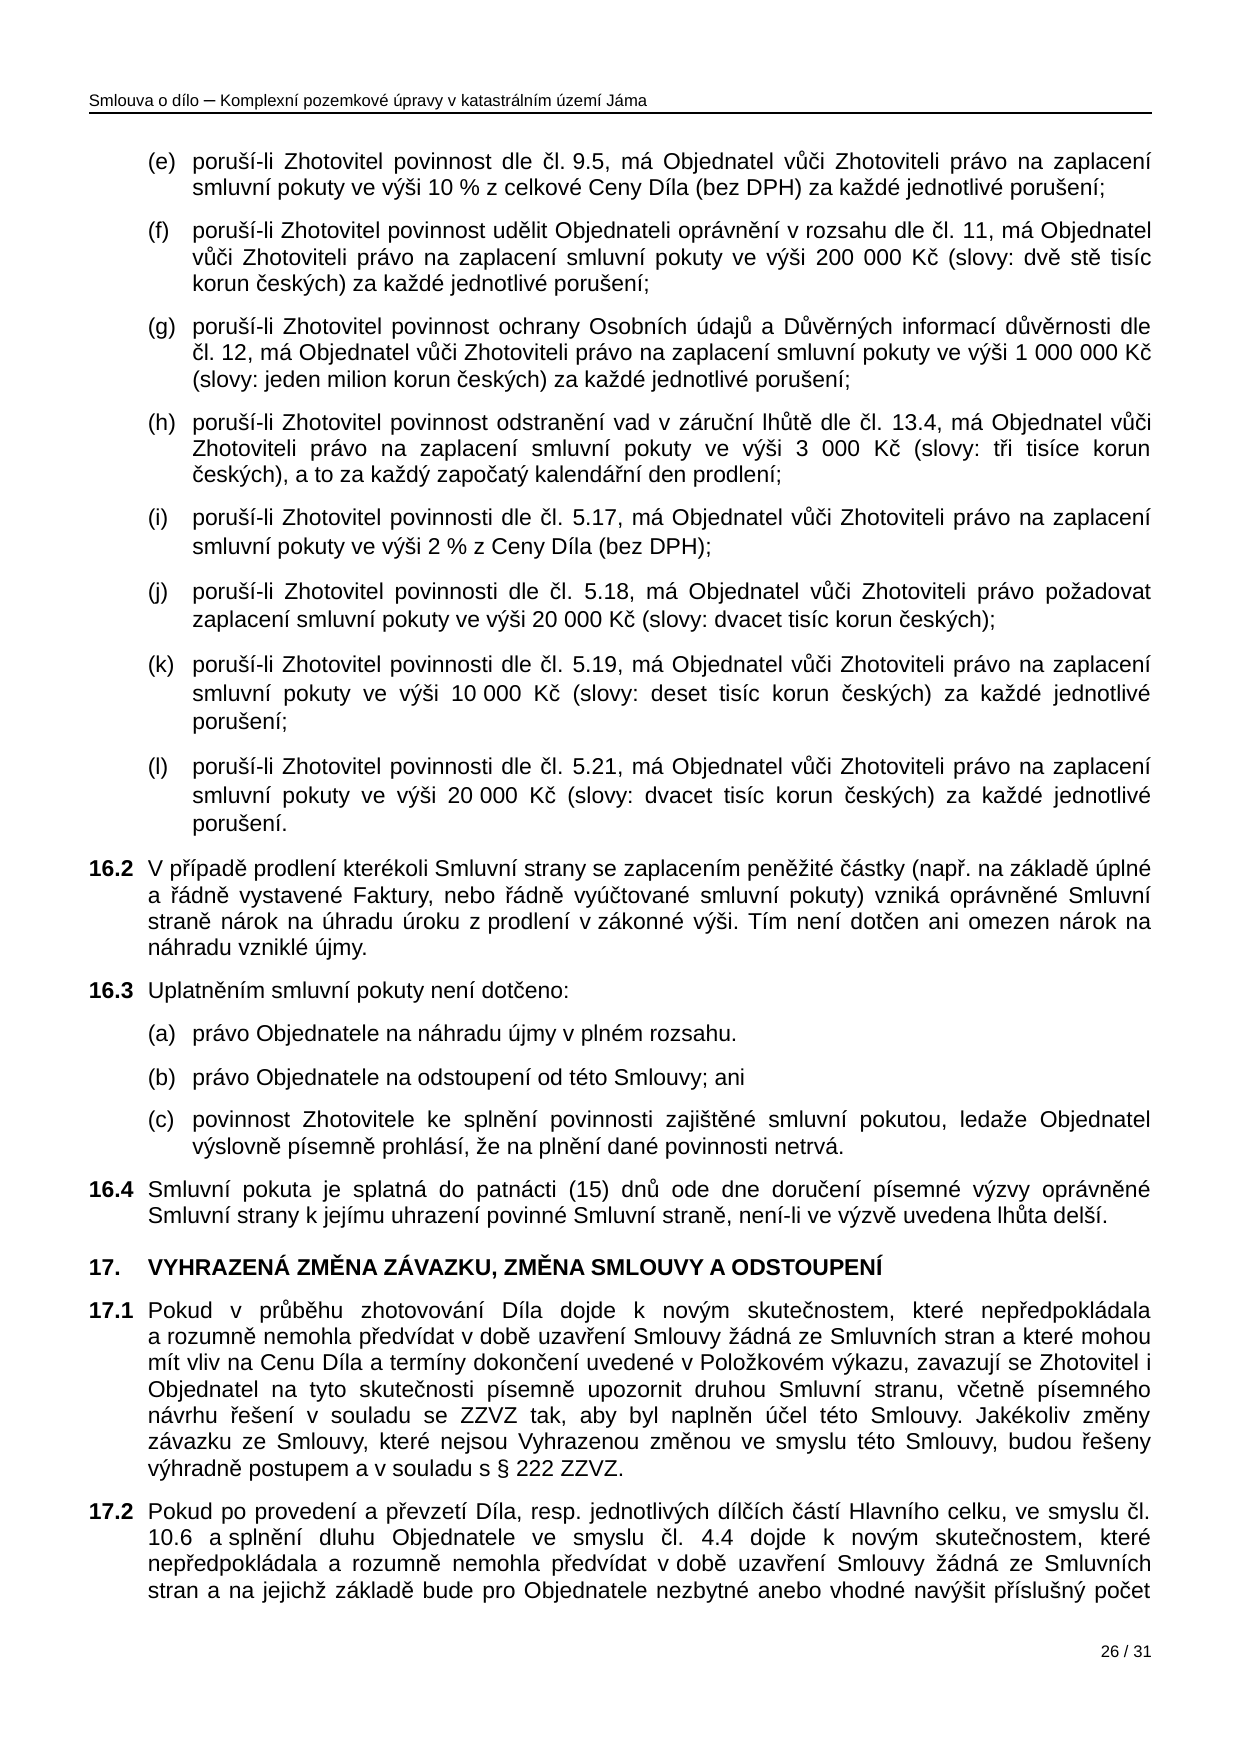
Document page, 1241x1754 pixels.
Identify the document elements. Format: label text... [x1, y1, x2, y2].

text Pokud v průběhu zhotovování Díla dojde k novým skutečnostem, které nepředpokládala a rozumně nemohla předvídat v době uzavření Smlouvy žádná ze Smluvních stran a které mohou mít vliv na Cenu Díla a termíny dokončení uvedené v Položkovém výkazu, zavazují se Zhotovitel i Objednatel na tyto skutečnosti písemně upozornit druhou Smluvní stranu, včetně písemného návrhu řešení v souladu se ZZVZ tak, aby byl naplněn účel této Smlouvy. Jakékoliv změny závazku ze Smlouvy, které nejsou Vyhrazenou změnou ve smyslu této Smlouvy, budou řešeny výhradně postupem a v souladu s § 222 ZZVZ. [89, 1297, 1152, 1481]
list právo Objednatele na náhradu újmy v plném rozsahu. [148, 1020, 1152, 1047]
text poruší-li Zhotovitel povinnost udělit Objednateli oprávnění v rozsahu dle čl. 11, má Objednatel vůči Zhotoviteli právo na zaplacení smluvní pokuty ve výši 200 000 Kč (slovy: dvě stě tisíc korun českých) za každé jednotlivé porušení; [148, 217, 1152, 296]
text poruší-li Zhotovitel povinnosti dle čl. 5.19, má Objednatel vůči Zhotoviteli právo na zaplacení smluvní pokuty ve výši 10 000 Kč (slovy: deset tisíc korun českých) za každé jednotlivé porušení; [148, 651, 1152, 734]
list poruší-li Zhotovitel povinnost dle čl. 9.5, má Objednatel vůči Zhotoviteli právo na zaplacení smluvní pokuty ve výši 10 % z celkové Ceny Díla (bez DPH) za každé jednotlivé porušení; [148, 148, 1152, 200]
text Vyhrazená změna závazku, změna smlouvy a odstoupení [89, 1253, 1152, 1280]
list právo Objednatele na odstoupení od této Smlouvy; ani [148, 1063, 1152, 1090]
text poruší-li Zhotovitel povinnosti dle čl. 5.18, má Objednatel vůči Zhotoviteli právo požadovat zaplacení smluvní pokuty ve výši 20 000 Kč (slovy: dvacet tisíc korun českých); [148, 578, 1152, 633]
text Smluvní pokuta je splatná do patnácti (15) dnů ode dne doručení písemné výzvy oprávněné Smluvní strany k jejímu uhrazení povinné Smluvní straně, není-li ve výzvě uvedena lhůta delší. [89, 1176, 1152, 1228]
text poruší-li Zhotovitel povinnost ochrany Osobních údajů a Důvěrných informací důvěrnosti dle čl. 12, má Objednatel vůči Zhotoviteli právo na zaplacení smluvní pokuty ve výši 1 000 000 Kč (slovy: jeden milion korun českých) za každé jednotlivé porušení; [148, 313, 1152, 392]
text poruší-li Zhotovitel povinnosti dle čl. 5.17, má Objednatel vůči Zhotoviteli právo na zaplacení smluvní pokuty ve výši 2 % z Ceny Díla (bez DPH); [148, 504, 1152, 559]
text Uplatněním smluvní pokuty není dotčeno: [89, 977, 1152, 1004]
text V případě prodlení kterékoli Smluvní strany se zaplacením peněžité částky (např. na základě úplné a řádně vystavené Faktury, nebo řádně vyúčtované smluvní pokuty) vzniká oprávněné Smluvní straně nárok na úhradu úroku z prodlení v zákonné výši. Tím není dotčen ani omezen nárok na náhradu vzniklé újmy. [89, 855, 1152, 961]
text poruší-li Zhotovitel povinnost odstranění vad v záruční lhůtě dle čl. 13.4, má Objednatel vůči Zhotoviteli právo na zaplacení smluvní pokuty ve výši 3 000 Kč (slovy: tři tisíce korun českých), a to za každý započatý kalendářní den prodlení; [148, 408, 1152, 488]
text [89, 1498, 1152, 1603]
text poruší-li Zhotovitel povinnosti dle čl. 5.21, má Objednatel vůči Zhotoviteli právo na zaplacení smluvní pokuty ve výši 20 000 Kč (slovy: dvacet tisíc korun českých) za každé jednotlivé porušení. [148, 753, 1152, 837]
list povinnost Zhotovitele ke splnění povinnosti zajištěné smluvní pokutou, ledaže Objednatel výslovně písemně prohlásí, že na plnění dané povinnosti netrvá. [148, 1106, 1152, 1159]
